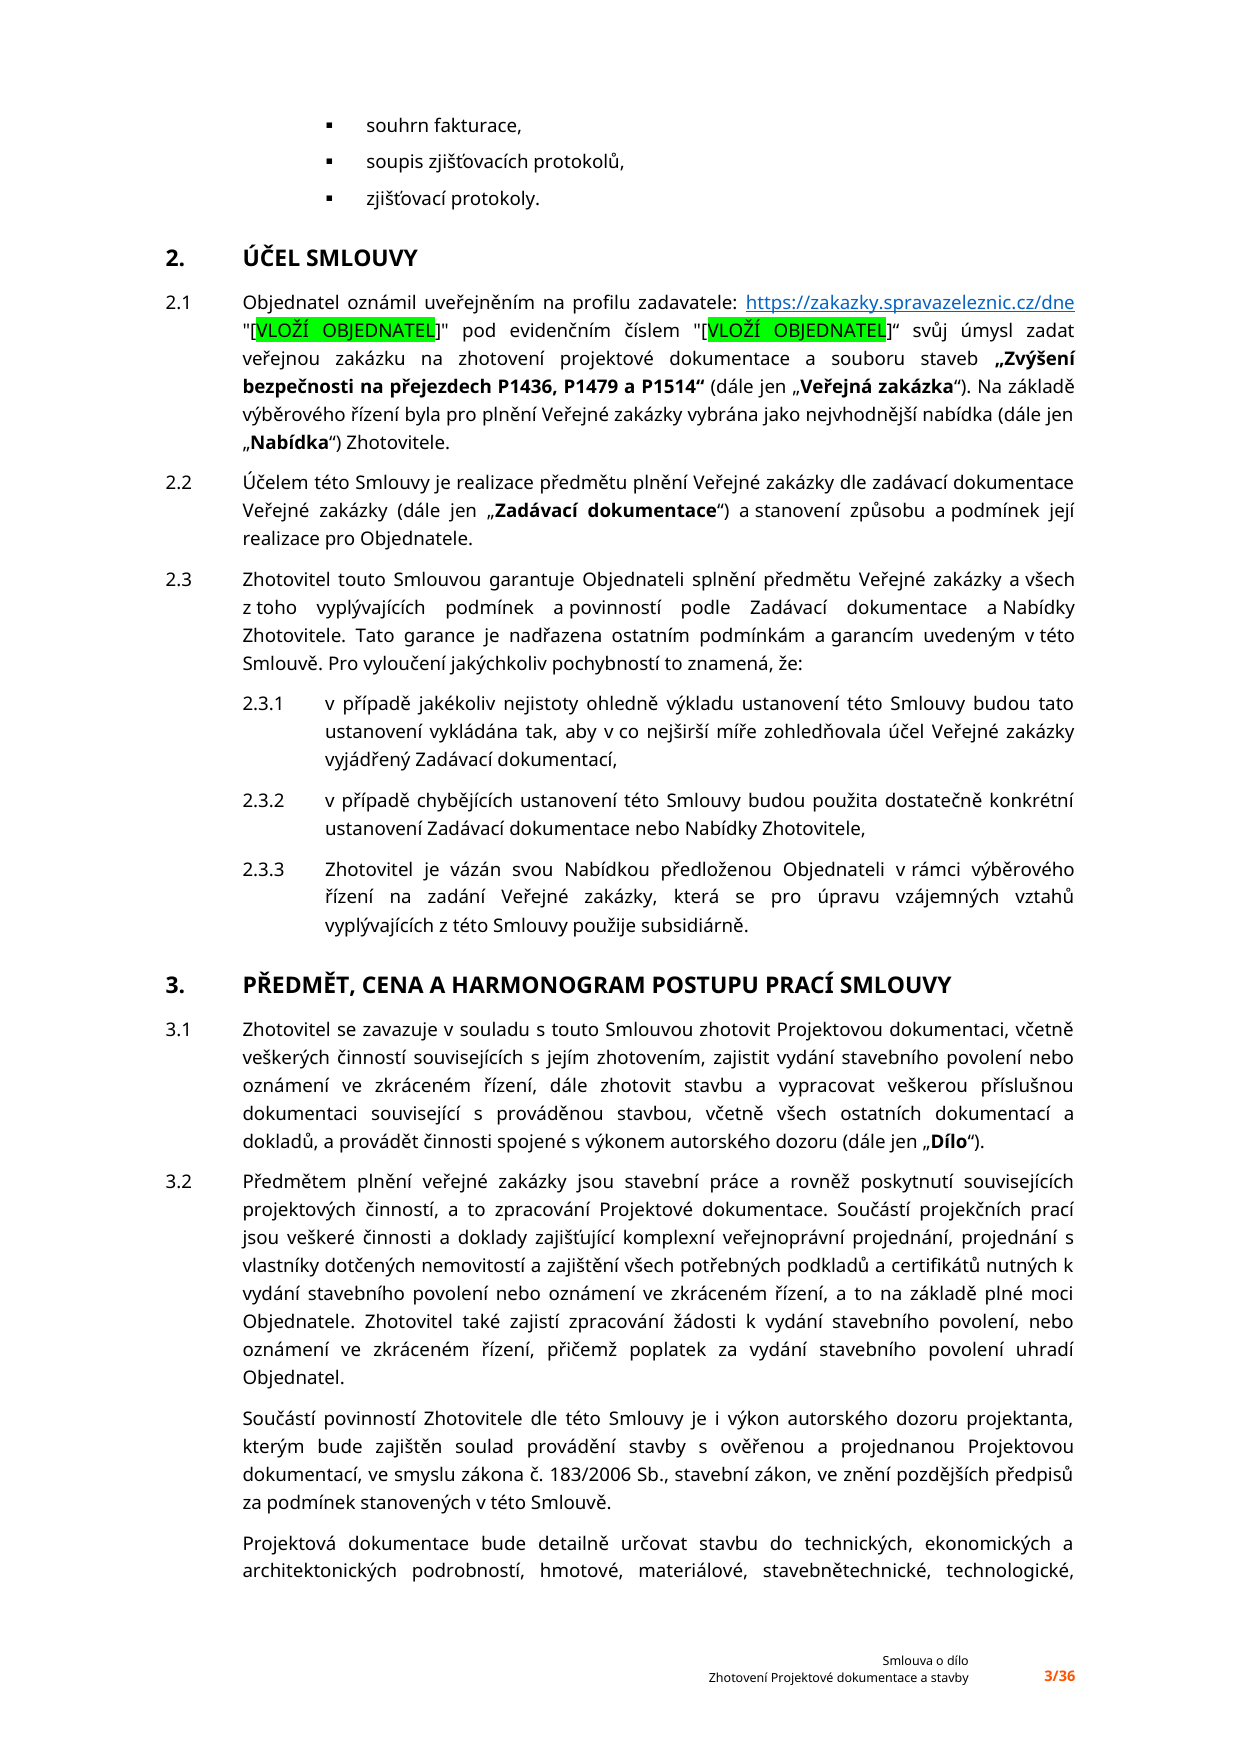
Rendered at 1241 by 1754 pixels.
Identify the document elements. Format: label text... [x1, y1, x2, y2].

text Objednatel oznámil uveřejněním na profilu zadavatele: https://zakazky.spravazeleznic.cz/dne "[VLOŽÍ OBJEDNATEL]" pod evidenčním číslem "[VLOŽÍ OBJEDNATEL]“ svůj úmysl zadat veřejnou zakázku na zhotovení projektové dokumentace a souboru staveb „Zvýšení bezpečnosti na přejezdech P1436, P1479 a P1514“ (dále jen „Veřejná zakázka“). Na základě výběrového řízení byla pro plnění Veřejné zakázky vybrána jako nejvhodnější nabídka (dále jen „Nabídka“) Zhotovitele. [165, 289, 1075, 454]
text ÚČEL SMLOUVY [165, 242, 1075, 273]
text Předmětem plnění veřejné zakázky jsou stavební práce a rovněž poskytnutí souvisejících projektových činností, a to zpracování Projektové dokumentace. Součástí projekčních prací jsou veškeré činnosti a doklady zajišťující komplexní veřejnoprávní projednání, projednání s vlastníky dotčených nemovitostí a zajištění všech potřebných podkladů a certifikátů nutných k vydání stavebního povolení nebo oznámení ve zkráceném řízení, a to na základě plné moci Objednatele. Zhotovitel také zajistí zpracování žádosti k vydání stavebního povolení, nebo oznámení ve zkráceném řízení, přičemž poplatek za vydání stavebního povolení uhradí Objednatel. [165, 1168, 1075, 1390]
text soupis zjišťovacích protokolů, [325, 148, 1075, 174]
text souhrn fakturace, [325, 112, 1075, 138]
text Zhotovitel touto Smlouvou garantuje Objednateli splnění předmětu Veřejné zakázky a všech z toho vyplývajících podmínek a povinností podle Zadávací dokumentace a Nabídky Zhotovitele. Tato garance je nadřazena ostatním podmínkám a garancím uvedeným v této Smlouvě. Pro vyloučení jakýchkoliv pochybností to znamená, že: [165, 566, 1075, 676]
text Zhotovitel je vázán svou Nabídkou předloženou Objednateli v rámci výběrového řízení na zadání Veřejné zakázky, která se pro úpravu vzájemných vztahů vyplývajících z této Smlouvy použije subsidiárně. [242, 856, 1075, 937]
text PŘEDMĚT, CENA A HARMONOGRAM POSTUPU PRACÍ SMLOUVY [165, 969, 1075, 1000]
text Součástí povinností Zhotovitele dle této Smlouvy je i výkon autorského dozoru projektanta, kterým bude zajištěn soulad provádění stavby s ověřenou a projednanou Projektovou dokumentací, ve smyslu zákona č. 183/2006 Sb., stavební zákon, ve znění pozdějších předpisů za podmínek stanovených v této Smlouvě. [242, 1405, 1075, 1515]
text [242, 1530, 1075, 1583]
text zjišťovací protokoly. [325, 185, 1075, 210]
text v případě jakékoliv nejistoty ohledně výkladu ustanovení této Smlouvy budou tato ustanovení vykládána tak, aby v co nejširší míře zohledňovala účel Veřejné zakázky vyjádřený Zadávací dokumentací, [242, 691, 1075, 772]
text v případě chybějících ustanovení této Smlouvy budou použita dostatečně konkrétní ustanovení Zadávací dokumentace nebo Nabídky Zhotovitele, [242, 787, 1075, 841]
text Účelem této Smlouvy je realizace předmětu plnění Veřejné zakázky dle zadávací dokumentace Veřejné zakázky (dále jen „Zadávací dokumentace“) a stanovení způsobu a podmínek její realizace pro Objednatele. [165, 469, 1075, 551]
text Zhotovitel se zavazuje v souladu s touto Smlouvou zhotovit Projektovou dokumentaci, včetně veškerých činností souvisejících s jejím zhotovením, zajistit vydání stavebního povolení nebo oznámení ve zkráceném řízení, dále zhotovit stavbu a vypracovat veškerou příslušnou dokumentaci související s prováděnou stavbou, včetně všech ostatních dokumentací a dokladů, a provádět činnosti spojené s výkonem autorského dozoru (dále jen „Dílo“). [165, 1016, 1075, 1153]
